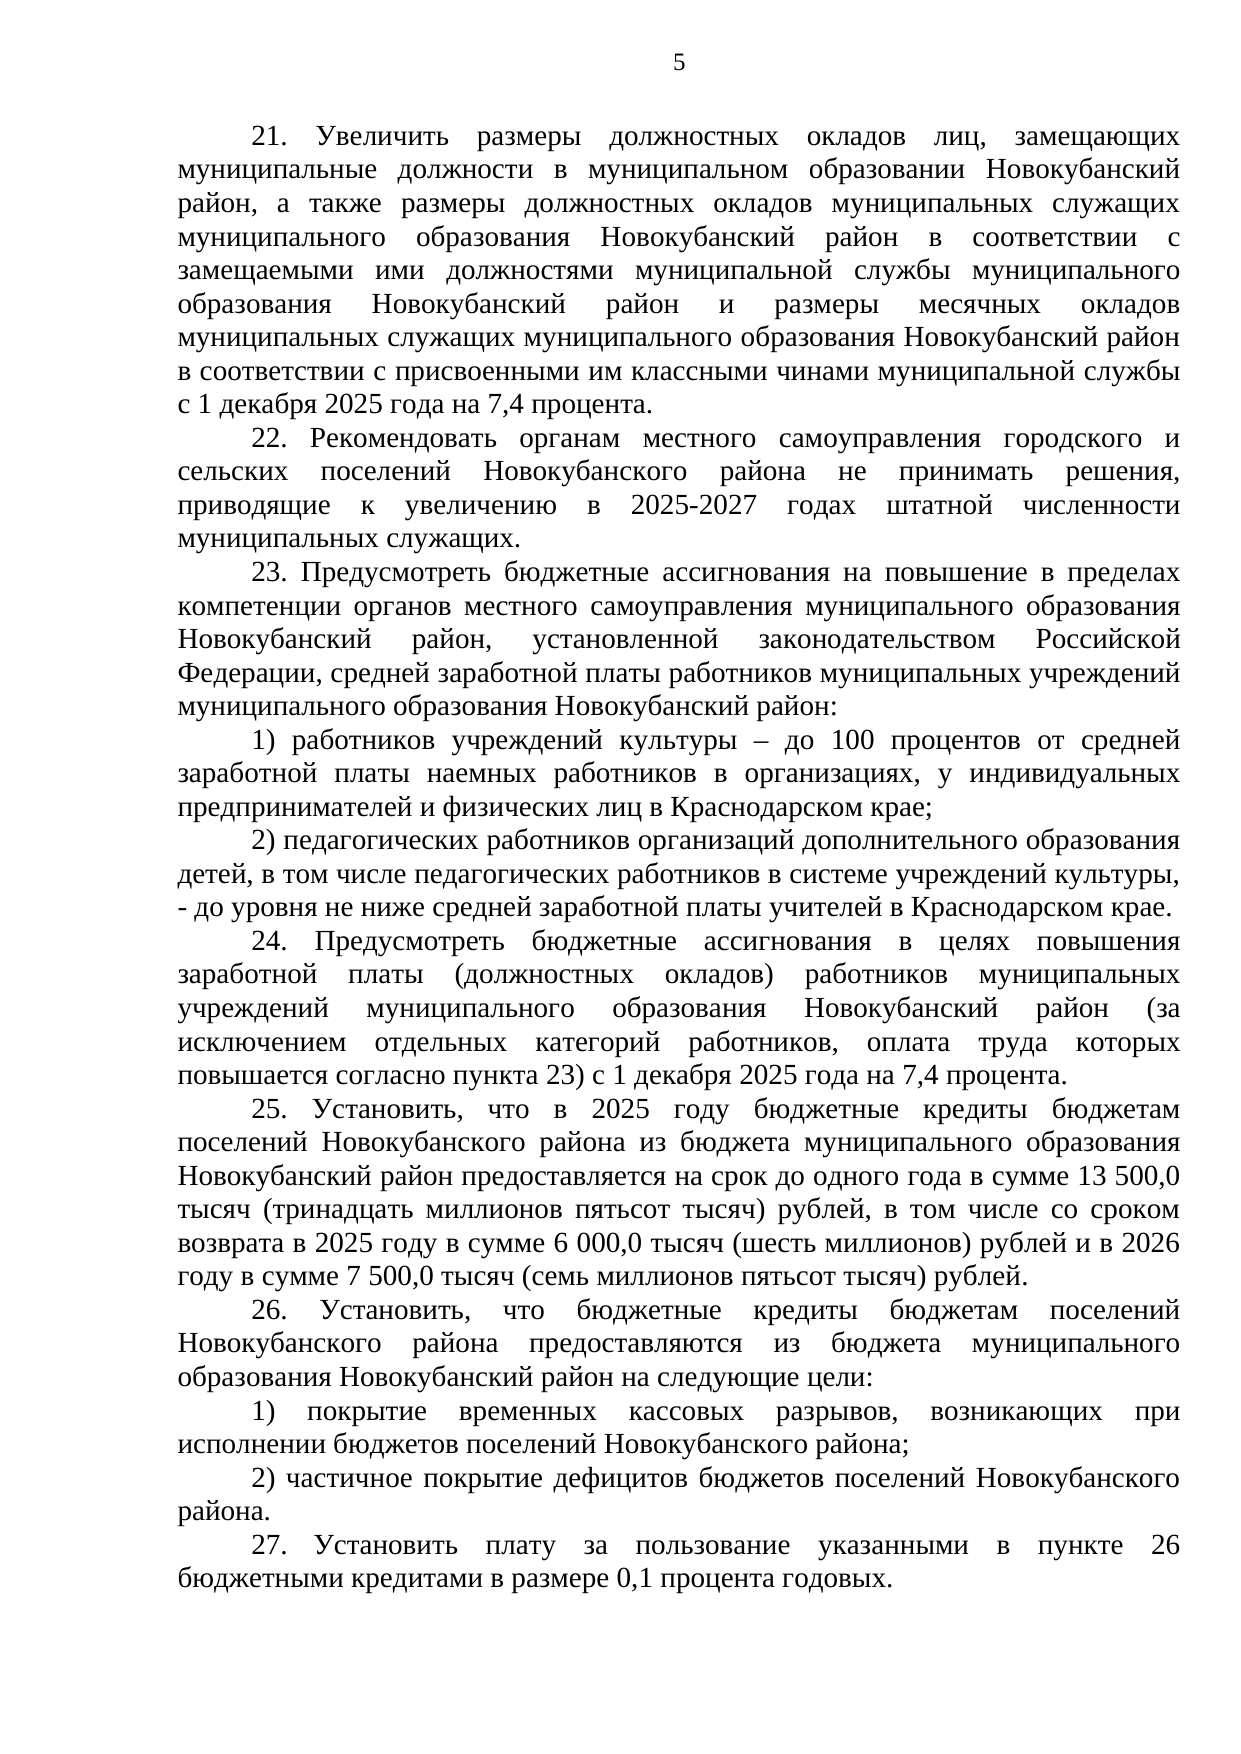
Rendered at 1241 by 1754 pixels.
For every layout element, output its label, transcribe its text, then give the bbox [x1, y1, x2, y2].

text 27. Установить плату за пользование указанными в пункте 26 бюджетными кредитами в размере 0,1 процента годовых. [177, 1527, 1181, 1594]
text 1) покрытие временных кассовых разрывов, возникающих при исполнении бюджетов поселений Новокубанского района; [177, 1393, 1181, 1460]
text 25. Установить, что в 2025 году бюджетные кредиты бюджетам поселений Новокубанского района из бюджета муниципального образования Новокубанский район предоставляется на срок до одного года в сумме 13 500,0 тысяч (тринадцать миллионов пятьсот тысяч) рублей, в том числе со сроком возврата в 2025 году в сумме 6 000,0 тысяч (шесть миллионов) рублей и в 2026 году в сумме 7 500,0 тысяч (семь миллионов пятьсот тысяч) рублей. [177, 1091, 1181, 1292]
text 24. Предусмотреть бюджетные ассигнования в целях повышения заработной платы (должностных окладов) работников муниципальных учреждений муниципального образования Новокубанский район (за исключением отдельных категорий работников, оплата труда которых повышается согласно пункта 23) с 1 декабря 2025 года на 7,4 процента. [177, 923, 1181, 1091]
text 21. Увеличить размеры должностных окладов лиц, замещающих муниципальные должности в муниципальном образовании Новокубанский район, а также размеры должностных окладов муниципальных служащих муниципального образования Новокубанский район в соответствии с замещаемыми ими должностями муниципальной службы муниципального образования Новокубанский район и размеры месячных окладов муниципальных служащих муниципального образования Новокубанский район в соответствии с присвоенными им классными чинами муниципальной службы с 1 декабря 2025 года на 7,4 процента. [177, 118, 1181, 420]
text 22. Рекомендовать органам местного самоуправления городского и сельских поселений Новокубанского района не принимать решения, приводящие к увеличению в 2025-2027 годах штатной численности муниципальных служащих. [177, 420, 1181, 554]
text 2) частичное покрытие дефицитов бюджетов поселений Новокубанского района. [177, 1460, 1181, 1527]
text 1) работников учреждений культуры – до 100 процентов от средней заработной платы наемных работников в организациях, у индивидуальных предпринимателей и физических лиц в Краснодарском крае; [177, 722, 1181, 822]
text 2) педагогических работников организаций дополнительного образования детей, в том числе педагогических работников в системе учреждений культуры, - до уровня не ниже средней заработной платы учителей в Краснодарском крае. [177, 822, 1181, 923]
text 23. Предусмотреть бюджетные ассигнования на повышение в пределах компетенции органов местного самоуправления муниципального образования Новокубанский район, установленной законодательством Российской Федерации, средней заработной платы работников муниципальных учреждений муниципального образования Новокубанский район: [177, 554, 1181, 722]
text 26. Установить, что бюджетные кредиты бюджетам поселений Новокубанского района предоставляются из бюджета муниципального образования Новокубанский район на следующие цели: [177, 1292, 1181, 1393]
